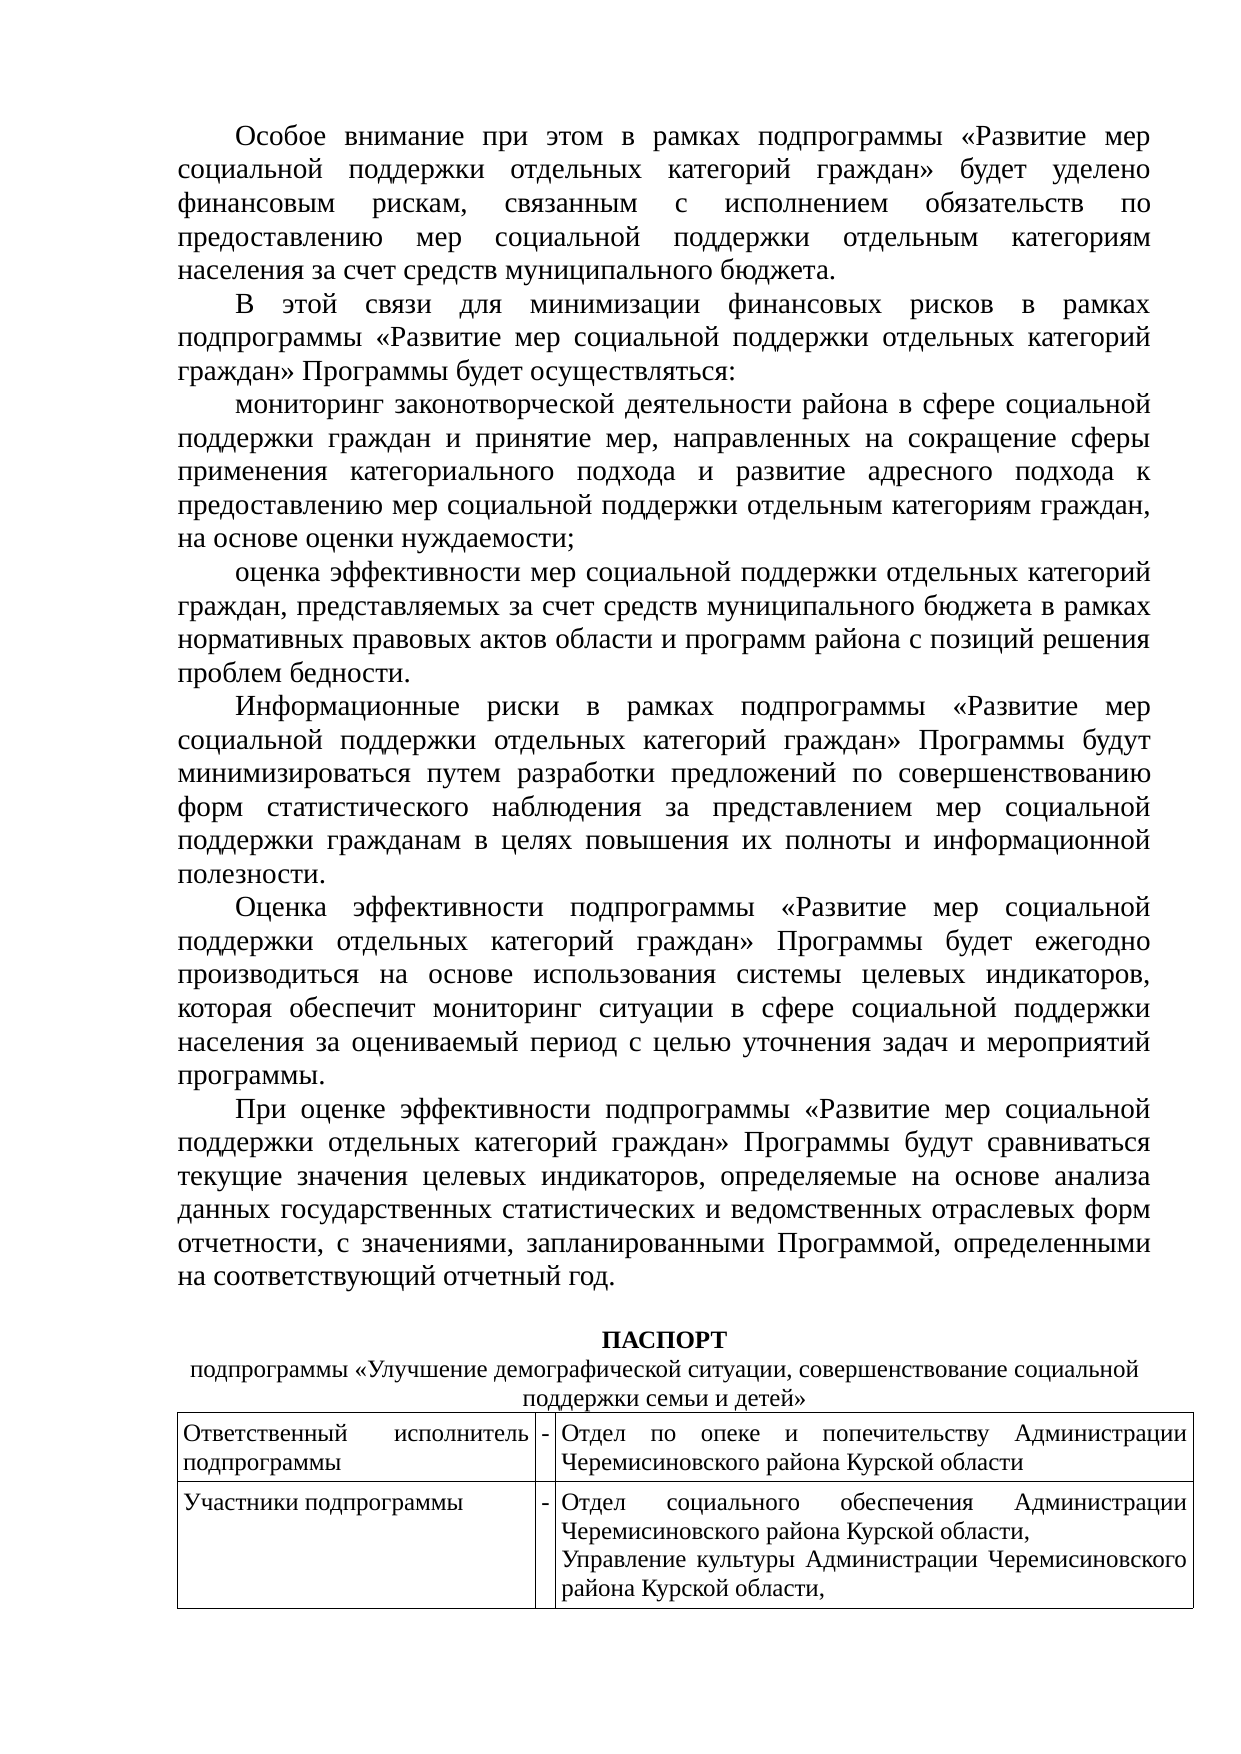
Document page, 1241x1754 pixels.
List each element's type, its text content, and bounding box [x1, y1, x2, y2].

text ПАСПОРТ [177, 1326, 1152, 1354]
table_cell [178, 1482, 535, 1608]
table_header Ответственный исполнитель подпрограммы [178, 1413, 535, 1481]
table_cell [556, 1482, 1193, 1608]
table_header - [536, 1413, 555, 1481]
text При оценке эффективности подпрограммы «Развитие мер социальной поддержки отдельных категорий граждан» Программы будут сравниваться текущие значения целевых индикаторов, определяемые на основе анализа данных государственных статистических и ведомственных отраслевых форм отчетности, с значениями, запланированными Программой, определенными на соответствующий отчетный год. [177, 1091, 1152, 1292]
text подпрограммы «Улучшение демографической ситуации, совершенствование социальной поддержки семьи и детей» [177, 1354, 1152, 1412]
table_header Отдел по опеке и попечительству Администрации Черемисиновского района Курской области [556, 1413, 1193, 1481]
text В этой связи для минимизации финансовых рисков в рамках подпрограммы «Развитие мер социальной поддержки отдельных категорий граждан» Программы будет осуществляться: [177, 286, 1152, 386]
table_cell - [536, 1482, 555, 1608]
text мониторинг законотворческой деятельности района в сфере социальной поддержки граждан и принятие мер, направленных на сокращение сферы применения категориального подхода и развитие адресного подхода к предоставлению мер социальной поддержки отдельным категориям граждан, на основе оценки нуждаемости; [177, 386, 1152, 554]
text Особое внимание при этом в рамках подпрограммы «Развитие мер социальной поддержки отдельных категорий граждан» будет уделено финансовым рискам, связанным с исполнением обязательств по предоставлению мер социальной поддержки отдельным категориям населения за счет средств муниципального бюджета. [177, 118, 1152, 286]
text Оценка эффективности подпрограммы «Развитие мер социальной поддержки отдельных категорий граждан» Программы будет ежегодно производиться на основе использования системы целевых индикаторов, которая обеспечит мониторинг ситуации в сфере социальной поддержки населения за оцениваемый период с целью уточнения задач и мероприятий программы. [177, 889, 1152, 1091]
text оценка эффективности мер социальной поддержки отдельных категорий граждан, представляемых за счет средств муниципального бюджета в рамках нормативных правовых актов области и программ района с позиций решения проблем бедности. [177, 554, 1152, 688]
text Информационные риски в рамках подпрограммы «Развитие мер социальной поддержки отдельных категорий граждан» Программы будут минимизироваться путем разработки предложений по совершенствованию форм статистического наблюдения за представлением мер социальной поддержки гражданам в целях повышения их полноты и информационной полезности. [177, 688, 1152, 889]
